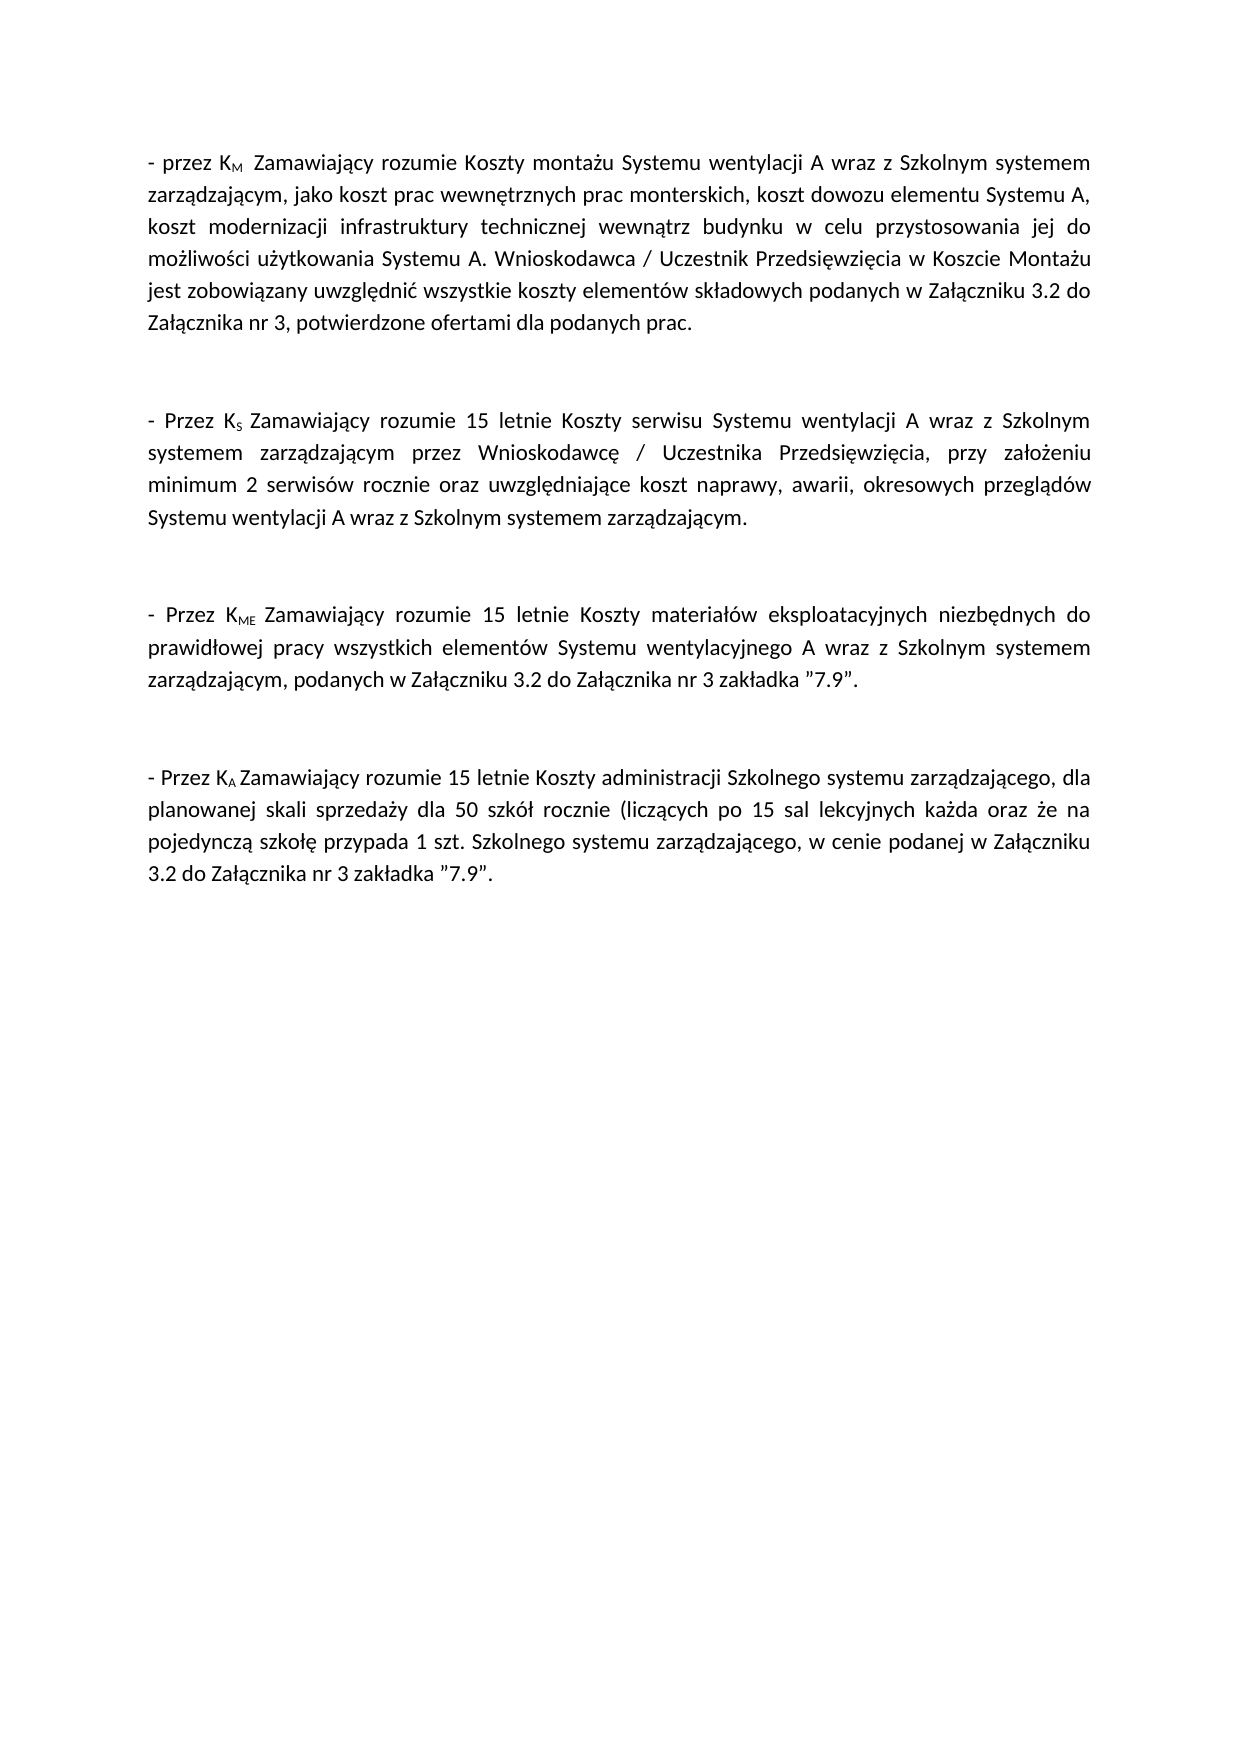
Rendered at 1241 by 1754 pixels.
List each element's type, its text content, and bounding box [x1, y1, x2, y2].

text - Przez KA Zamawiający rozumie 15 letnie Koszty administracji Szkolnego systemu zarządzającego, dla planowanej skali sprzedaży dla 50 szkół rocznie (liczących po 15 sal lekcyjnych każda oraz że na pojedynczą szkołę przypada 1 szt. Szkolnego systemu zarządzającego, w cenie podanej w Załączniku 3.2 do Załącznika nr 3 zakładka ”7.9”. [148, 763, 1093, 887]
text - Przez KME Zamawiający rozumie 15 letnie Koszty materiałów eksploatacyjnych niezbędnych do prawidłowej pracy wszystkich elementów Systemu wentylacyjnego A wraz z Szkolnym systemem zarządzającym, podanych w Załączniku 3.2 do Załącznika nr 3 zakładka ”7.9”. [148, 601, 1093, 693]
text - przez KM Zamawiający rozumie Koszty montażu Systemu wentylacji A wraz z Szkolnym systemem zarządzającym, jako koszt prac wewnętrznych prac monterskich, koszt dowozu elementu Systemu A, koszt modernizacji infrastruktury technicznej wewnątrz budynku w celu przystosowania jej do możliwości użytkowania Systemu A. Wnioskodawca / Uczestnik Przedsięwzięcia w Koszcie Montażu jest zobowiązany uwzględnić wszystkie koszty elementów składowych podanych w Załączniku 3.2 do Załącznika nr 3, potwierdzone ofertami dla podanych prac. [148, 148, 1093, 337]
text - Przez KS Zamawiający rozumie 15 letnie Koszty serwisu Systemu wentylacji A wraz z Szkolnym systemem zarządzającym przez Wnioskodawcę / Uczestnika Przedsięwzięcia, przy założeniu minimum 2 serwisów rocznie oraz uwzględniające koszt naprawy, awarii, okresowych przeglądów Systemu wentylacji A wraz z Szkolnym systemem zarządzającym. [148, 406, 1093, 531]
